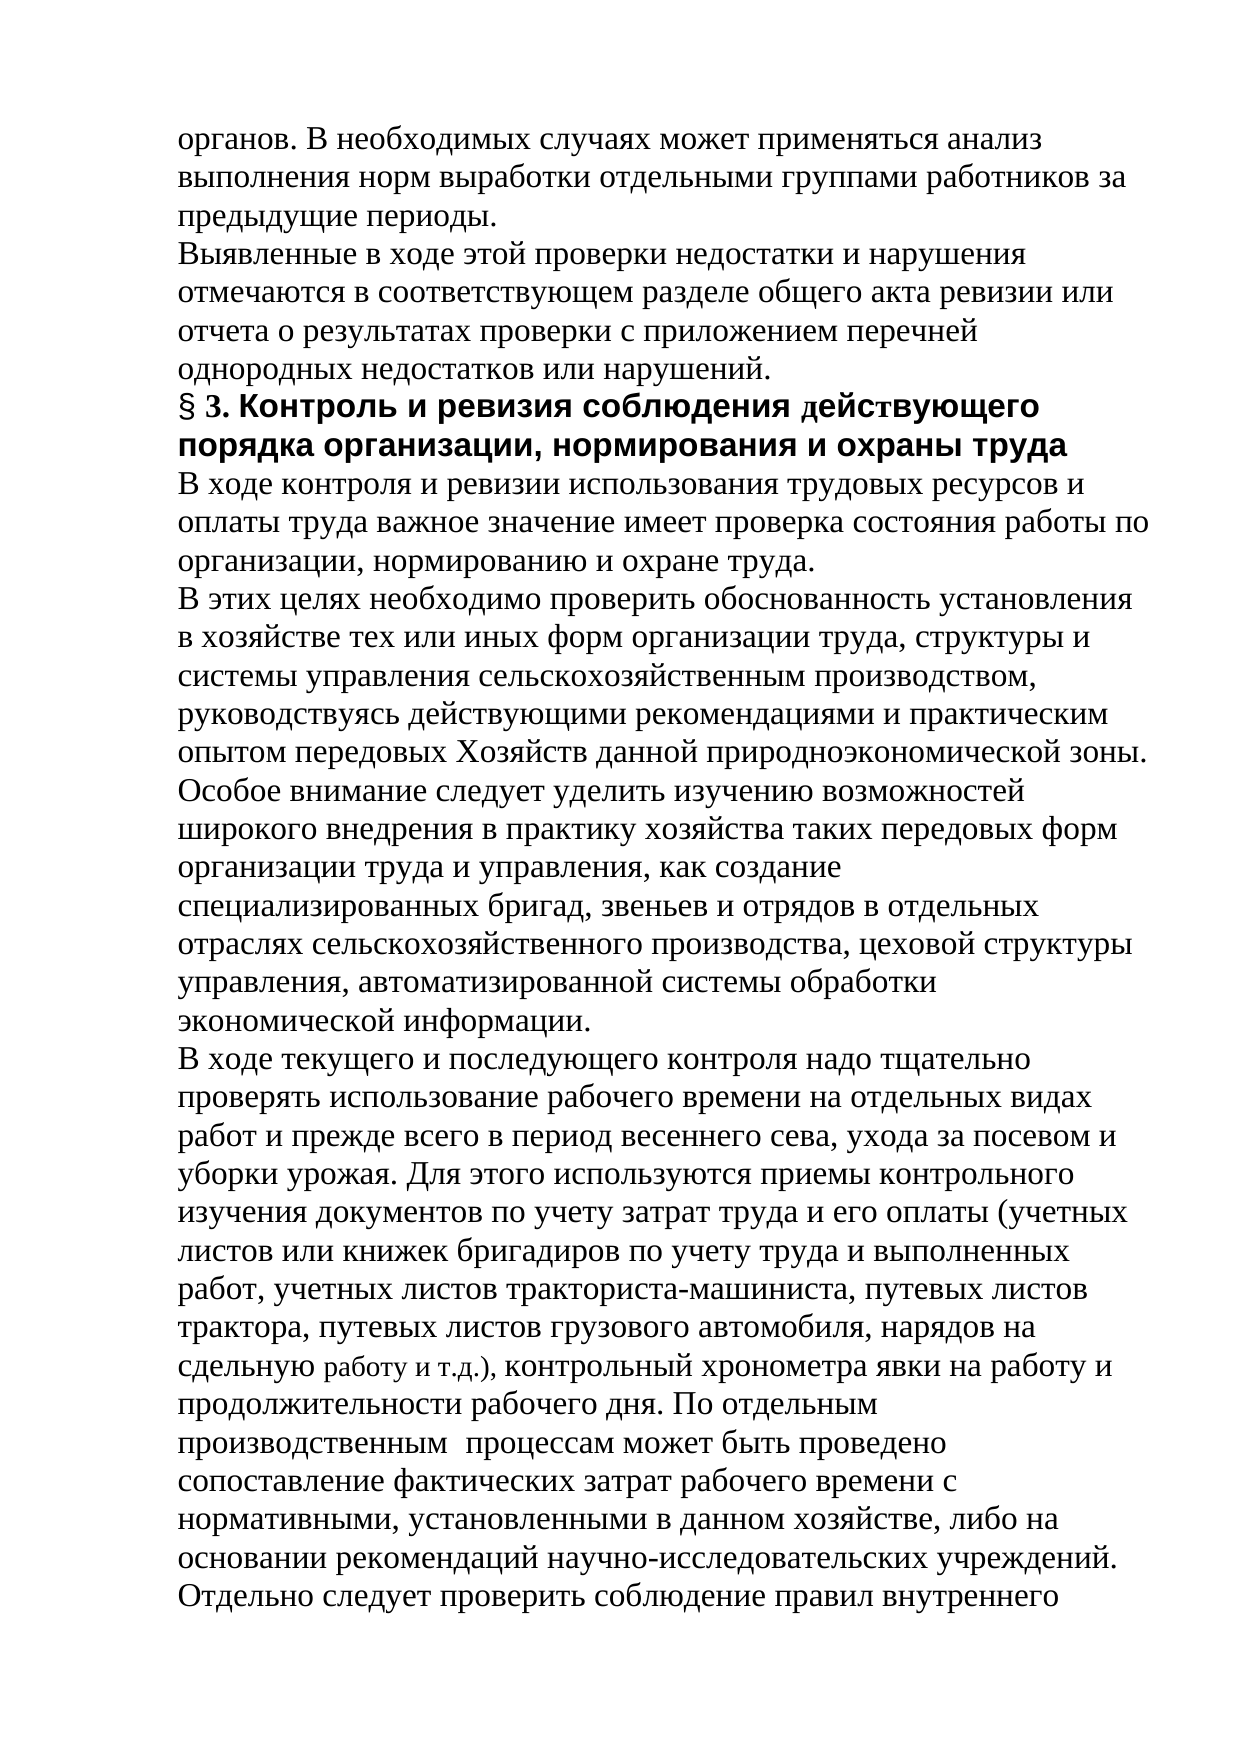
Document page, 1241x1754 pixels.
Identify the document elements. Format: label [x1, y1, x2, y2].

text [177, 118, 1152, 1614]
